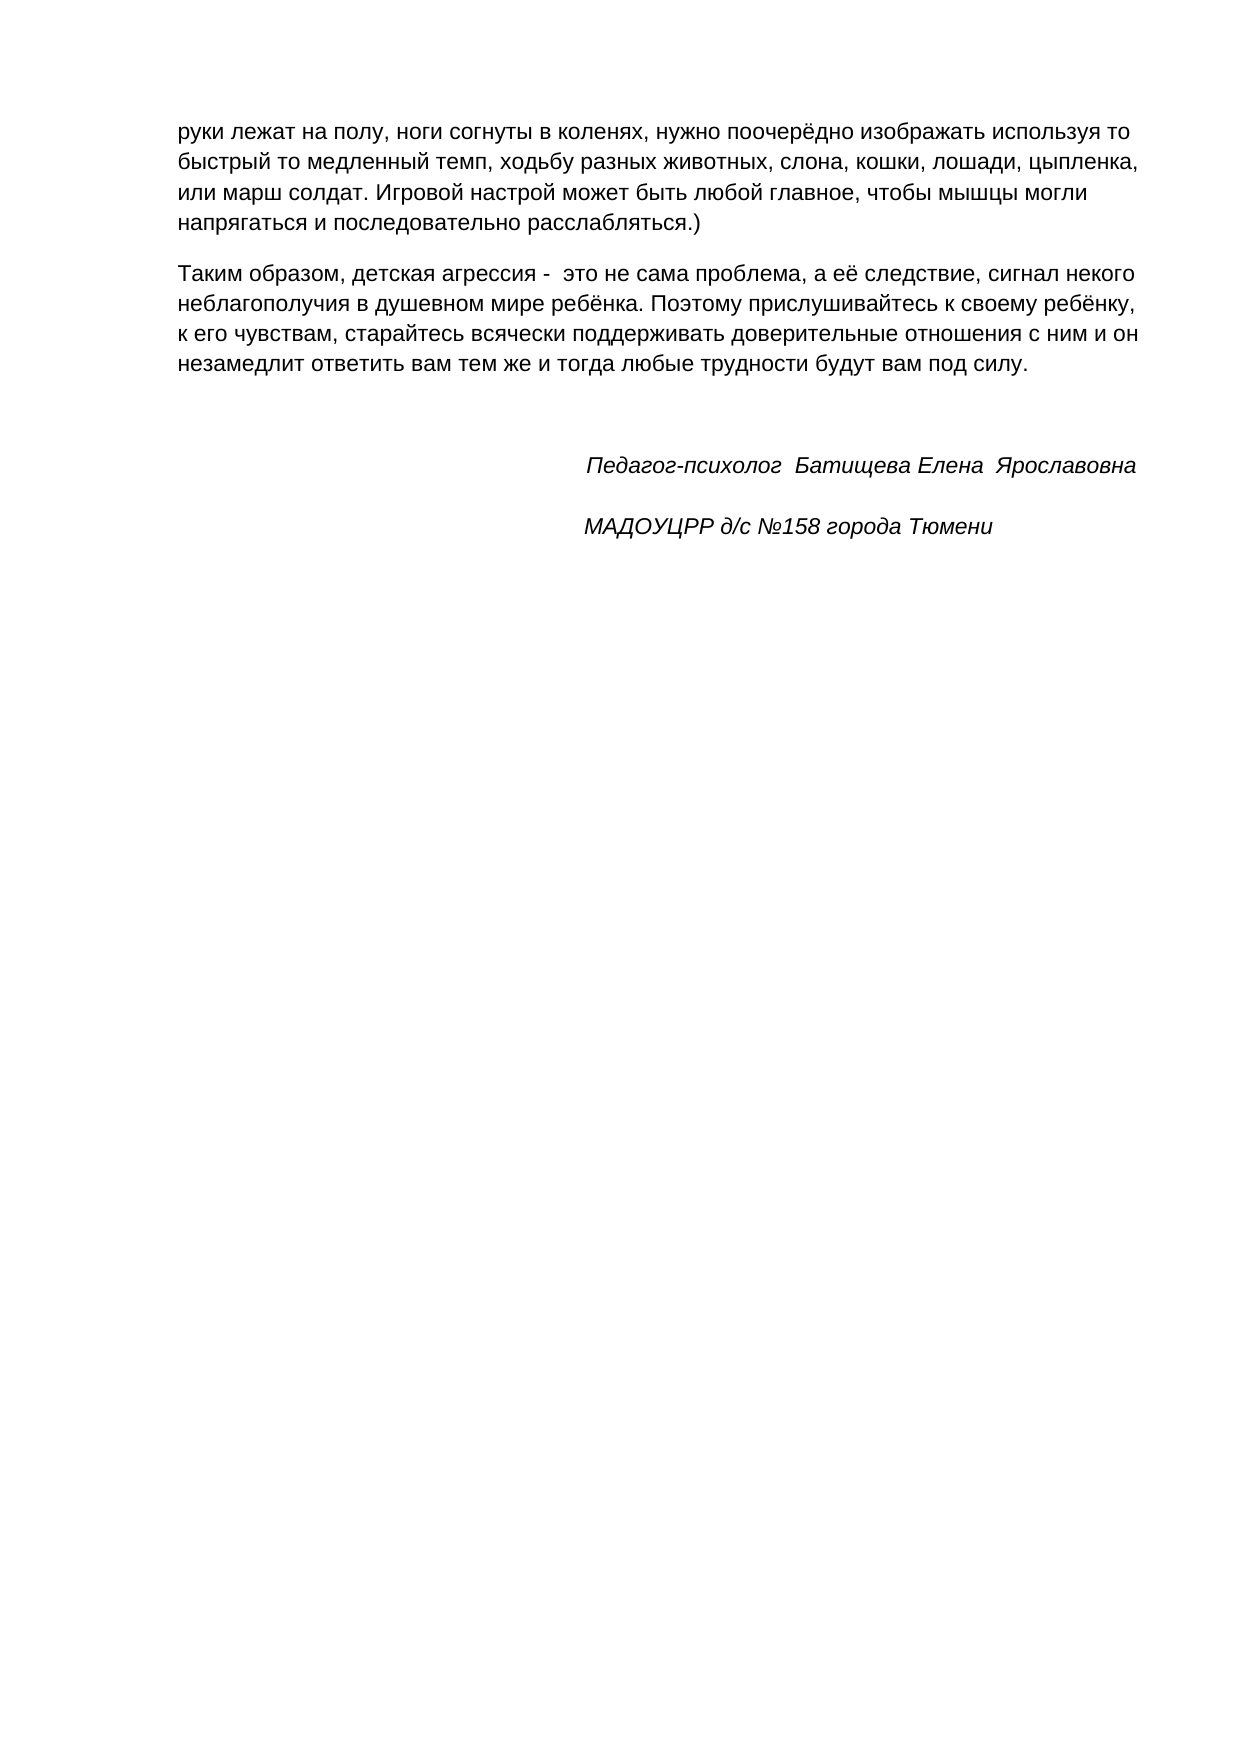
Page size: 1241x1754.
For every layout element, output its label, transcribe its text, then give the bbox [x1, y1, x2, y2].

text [177, 118, 1152, 235]
text Таким образом, детская агрессия - это не сама проблема, а её следствие, сигнал некого неблагополучия в душевном мире ребёнка. Поэтому прислушивайтесь к своему ребёнку, к его чувствам, старайтесь всячески поддерживать доверительные отношения с ним и он незамедлит ответить вам тем же и тогда любые трудности будут вам под силу. [177, 260, 1152, 377]
text Педагог-психолог Батищева Елена Ярославовна МАДОУЦРР д/с №158 города Тюмени [177, 452, 1152, 539]
